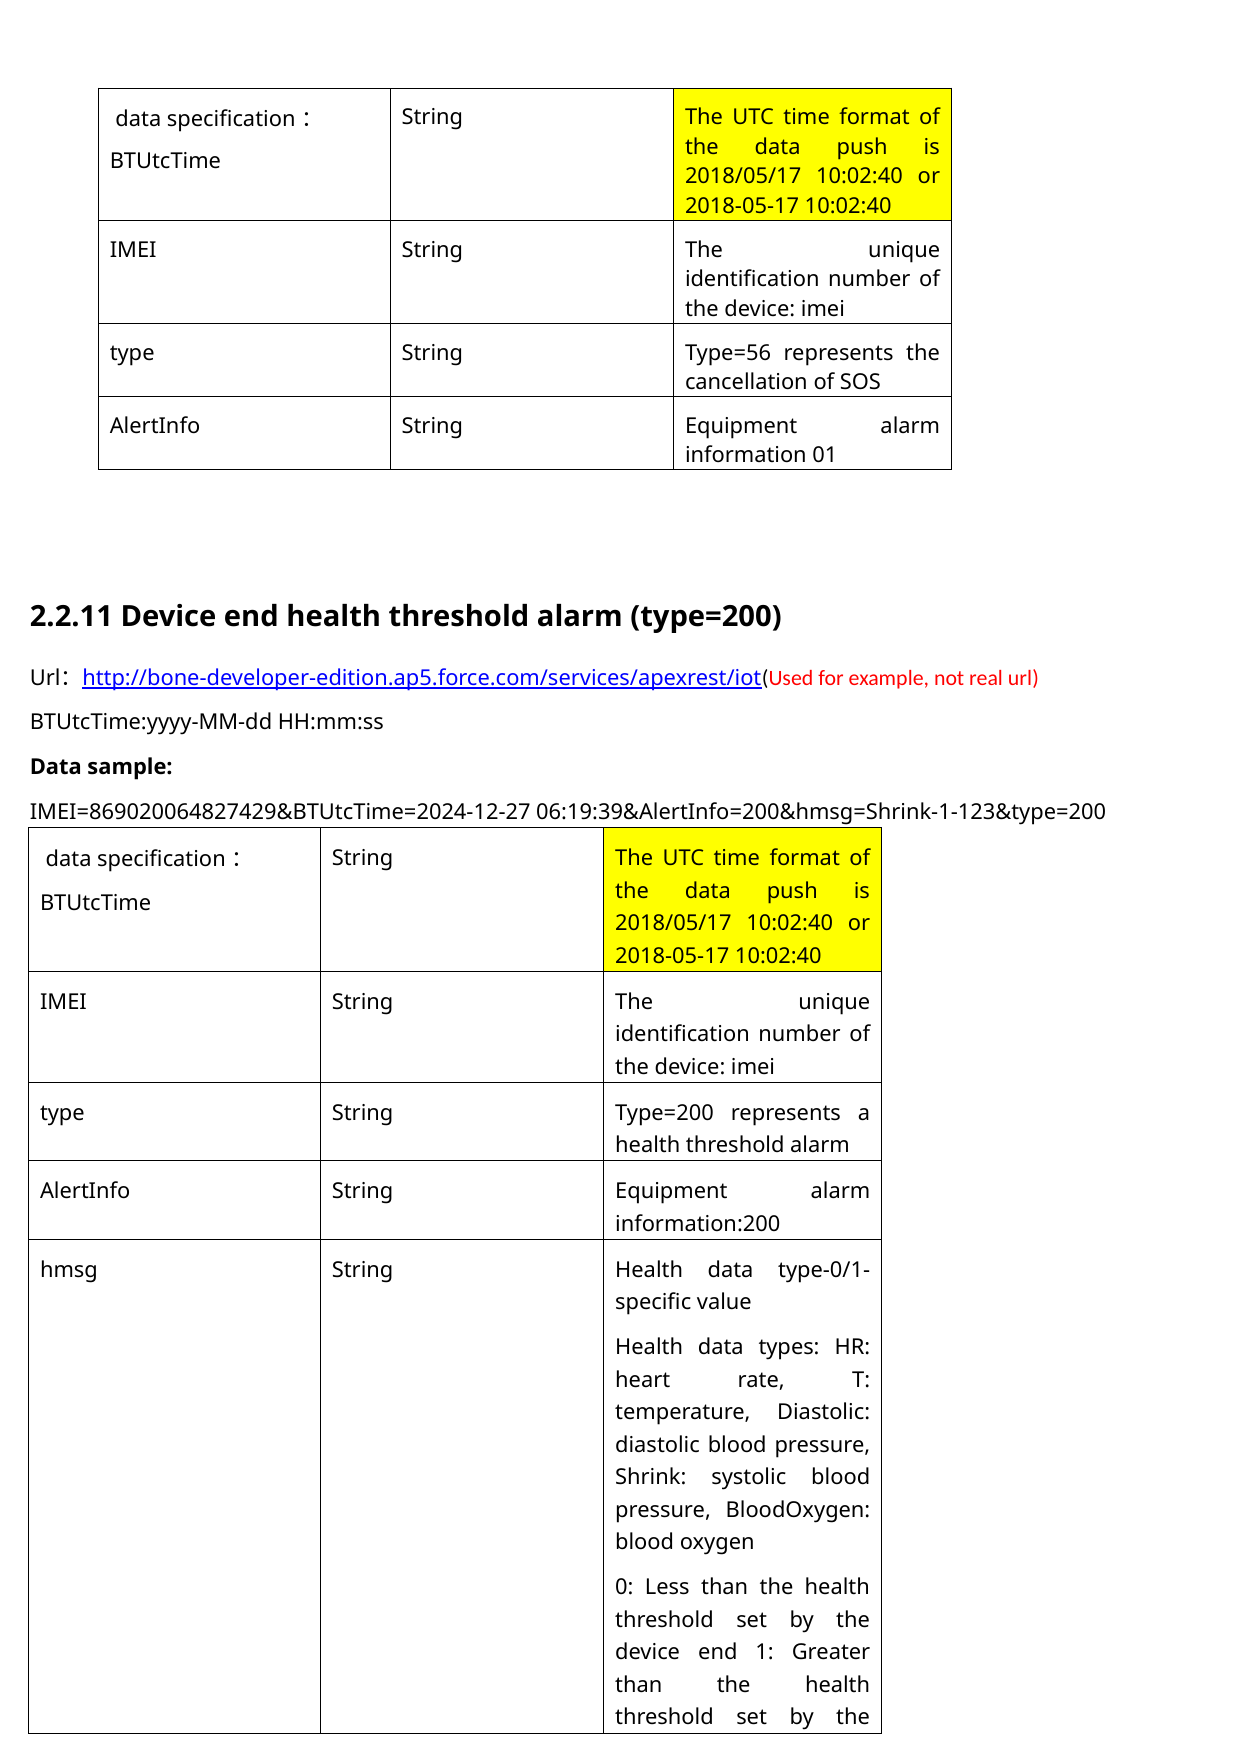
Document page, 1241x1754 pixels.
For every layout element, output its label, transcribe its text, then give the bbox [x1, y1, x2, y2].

table_cell Type=200 represents a health threshold alarm [604, 1083, 881, 1160]
text Data sample: [29, 750, 1211, 782]
table_cell String [391, 324, 673, 396]
text IMEI=869020064827429&BTUtcTime=2024-12-27 06:19:39&AlertInfo=200&hmsg=Shrink-1-123&type=200 [29, 795, 1211, 827]
table_cell type [99, 324, 390, 396]
table_cell Equipment alarm information 01 [674, 397, 951, 469]
text Url：http://bone-developer-edition.ap5.force.com/services/apexrest/iot(Used for example, not real url) [29, 660, 1211, 692]
table_cell Type=56 represents the cancellation of SOS [674, 324, 951, 396]
table_cell Equipment alarm information:200 [604, 1161, 881, 1239]
table_header data specification ： BTUtcTime [29, 828, 320, 971]
table_header The UTC time format of the data push is 2018/05/17 10:02:40 or 2018-05-17 10:02:40 [604, 828, 881, 971]
table_cell String [321, 1083, 603, 1160]
table_cell IMEI [29, 972, 320, 1082]
table_cell AlertInfo [29, 1161, 320, 1239]
table_cell The unique identification number of the device: imei [674, 221, 951, 323]
text BTUtcTime:yyyy-MM-dd HH:mm:ss [29, 705, 1211, 737]
table_header String [391, 89, 673, 220]
table_header The UTC time format of the data push is 2018/05/17 10:02:40 or 2018-05-17 10:02:40 [674, 89, 951, 220]
table_header data specification ： BTUtcTime [99, 89, 390, 220]
table_cell String [391, 221, 673, 323]
table_cell String [321, 1240, 603, 1732]
table_cell String [391, 397, 673, 469]
table_cell IMEI [99, 221, 390, 323]
table_cell The unique identification number of the device: imei [604, 972, 881, 1082]
table_cell String [321, 972, 603, 1082]
table_cell String [321, 1161, 603, 1239]
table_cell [604, 1240, 881, 1732]
table_cell type [29, 1083, 320, 1160]
table_cell hmsg [29, 1240, 320, 1732]
table_header String [321, 828, 603, 971]
table_cell AlertInfo [99, 397, 390, 469]
text 2.2.11 Device end health threshold alarm (type=200) [29, 582, 1211, 647]
